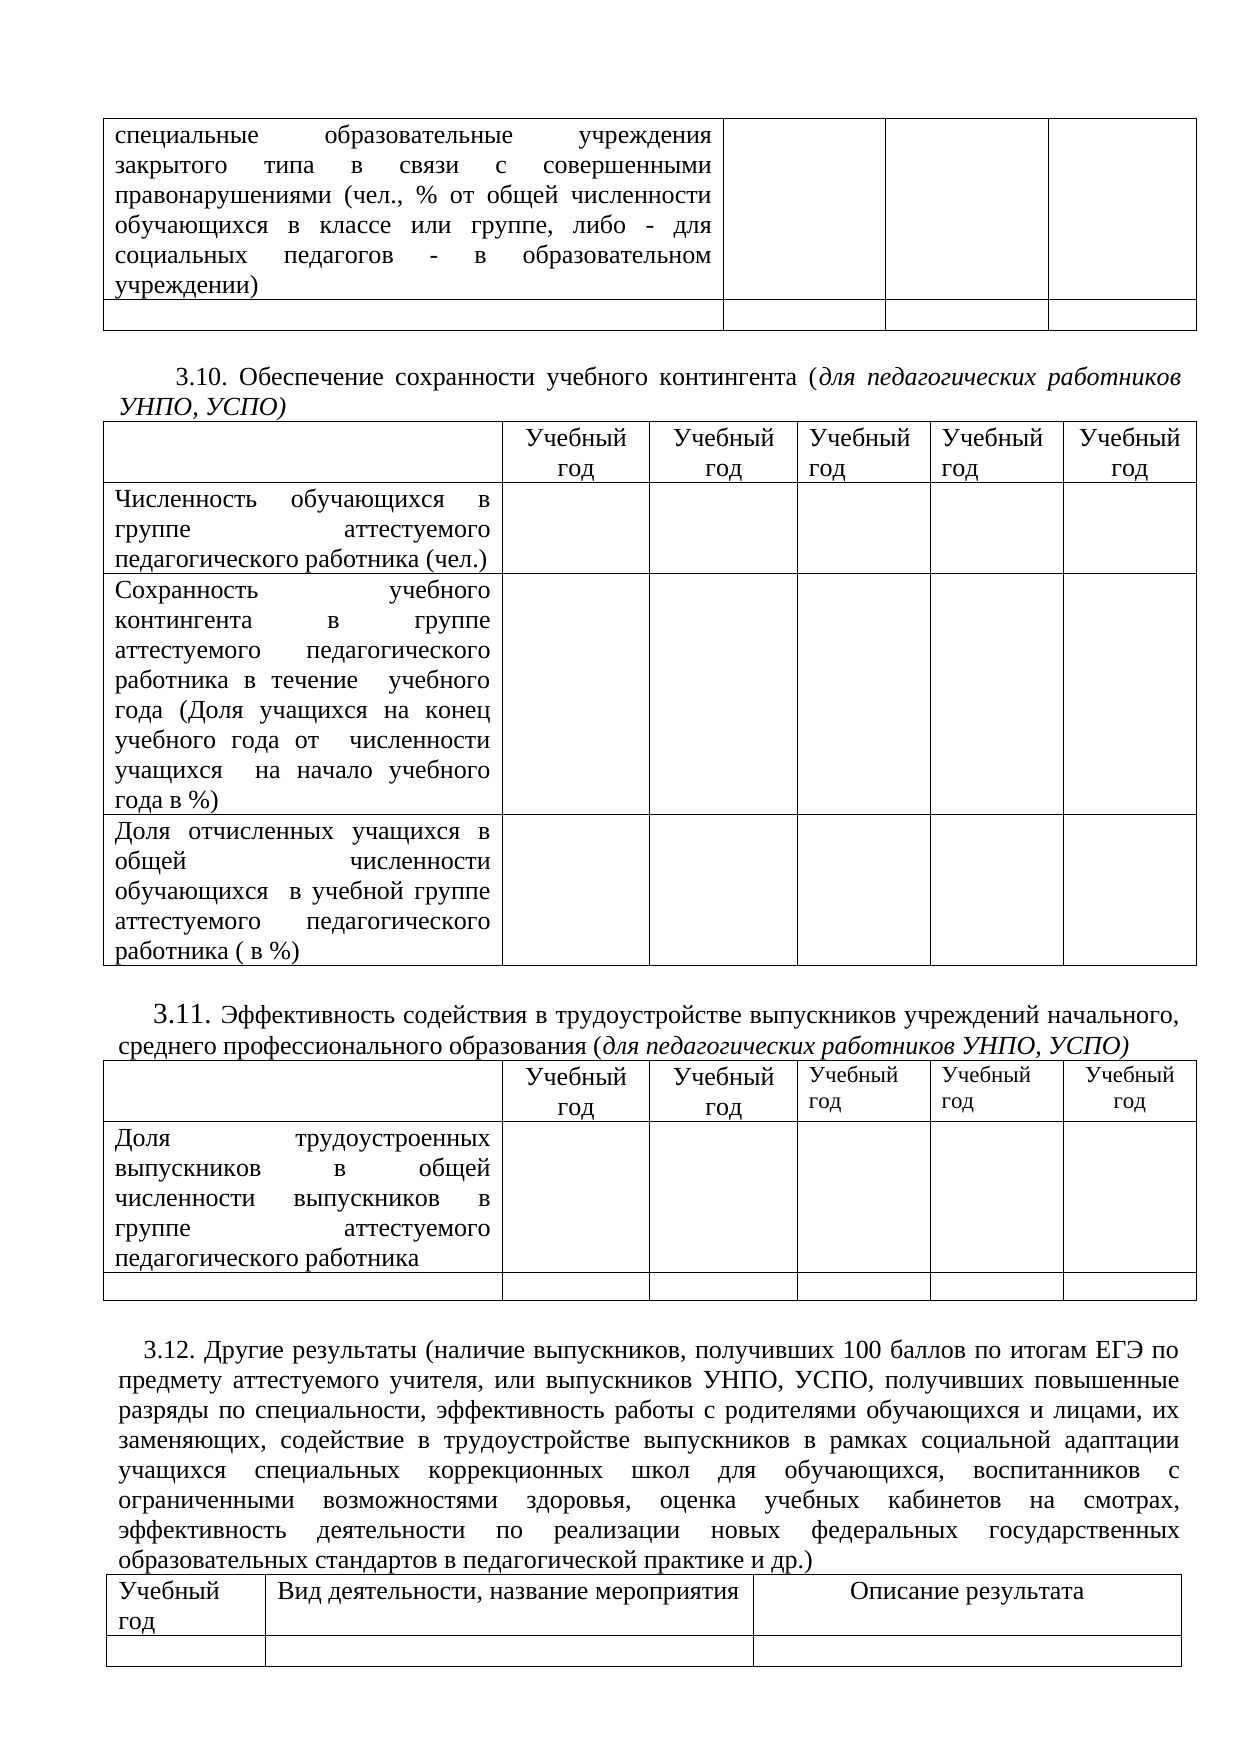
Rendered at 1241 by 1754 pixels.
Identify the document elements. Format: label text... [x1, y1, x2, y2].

table_cell [798, 1122, 930, 1272]
table_cell [503, 1273, 649, 1299]
table_header [104, 1061, 502, 1121]
table_header Учебный год [798, 1061, 930, 1121]
table_cell [650, 483, 797, 573]
table_header Учебный год [1064, 422, 1196, 482]
table_cell [650, 1273, 797, 1299]
table_cell [798, 815, 930, 965]
table_cell [931, 483, 1063, 573]
table_cell Численность обучающихся в группе аттестуемого педагогического работника (чел.) [104, 483, 502, 573]
table_cell [798, 1273, 930, 1299]
table_cell [503, 815, 649, 965]
table_cell [650, 815, 797, 965]
table_cell [503, 574, 649, 814]
table_header Учебный год [503, 422, 649, 482]
table_header Учебный год [107, 1575, 265, 1635]
table_cell [104, 300, 723, 330]
table_cell [650, 1122, 797, 1272]
table_cell Сохранность учебного контингента в группе аттестуемого педагогического работника в течение учебного года (Доля учащихся на конец учебного года от численности учащихся на начало учебного года в %) [104, 574, 502, 814]
table_header Учебный год [931, 1061, 1063, 1121]
table_cell Доля трудоустроенных выпускников в общей численности выпускников в группе аттестуемого педагогического работника [104, 1122, 502, 1272]
table_cell [503, 1122, 649, 1272]
table_cell [886, 300, 1048, 330]
table_header Описание результата [754, 1575, 1181, 1635]
table_cell [931, 1122, 1063, 1272]
table_cell [886, 119, 1048, 299]
table_cell [1064, 815, 1196, 965]
table_cell [931, 574, 1063, 814]
table_header Учебный год [503, 1061, 649, 1121]
table_cell [1064, 574, 1196, 814]
table_cell [104, 1273, 502, 1299]
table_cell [104, 119, 723, 299]
table_cell [798, 483, 930, 573]
table_cell [754, 1636, 1181, 1666]
table_cell [1049, 119, 1196, 299]
table_cell [266, 1636, 753, 1666]
table_header Учебный год [931, 422, 1063, 482]
table_cell [1064, 483, 1196, 573]
table_cell [724, 300, 885, 330]
table_cell [1064, 1273, 1196, 1299]
table_cell [931, 1273, 1063, 1299]
table_cell Доля отчисленных учащихся в общей численности обучающихся в учебной группе аттестуемого педагогического работника ( в %) [104, 815, 502, 965]
table_cell [1049, 300, 1196, 330]
table_cell [931, 815, 1063, 965]
text 3.11. Эффективность содействия в трудоустройстве выпускников учреждений начального, среднего профессионального образования (для педагогических работников УНПО, УСПО) [118, 996, 1181, 1060]
table_cell [650, 574, 797, 814]
table_header Учебный год [1064, 1061, 1196, 1121]
table_header Учебный год [798, 422, 930, 482]
table_cell [503, 483, 649, 573]
list 3.12. Другие результаты (наличие выпускников, получивших 100 баллов по итогам ЕГЭ по предмету аттестуемого учителя, или выпускников УНПО, УСПО, получивших повышенные разряды по специальности, эффективность работы с родителями обучающихся и лицами, их заменяющих, содействие в трудоустройстве выпускников в рамках социальной адаптации учащихся специальных коррекционных школ для обучающихся, воспитанников с ограниченными возможностями здоровья, оценка учебных кабинетов на смотрах, эффективность деятельности по реализации новых федеральных государственных образовательных стандартов в педагогической практике и др.) [118, 1334, 1181, 1574]
table_cell [1064, 1122, 1196, 1272]
table_cell [724, 119, 885, 299]
table_header Вид деятельности, название мероприятия [266, 1575, 753, 1635]
table_header Учебный год [650, 422, 797, 482]
table_cell [107, 1636, 265, 1666]
table_header Учебный год [650, 1061, 797, 1121]
table_header [104, 422, 502, 482]
table_cell [798, 574, 930, 814]
text 3.10. Обеспечение сохранности учебного контингента (для педагогических работников УНПО, УСПО) [118, 361, 1181, 421]
